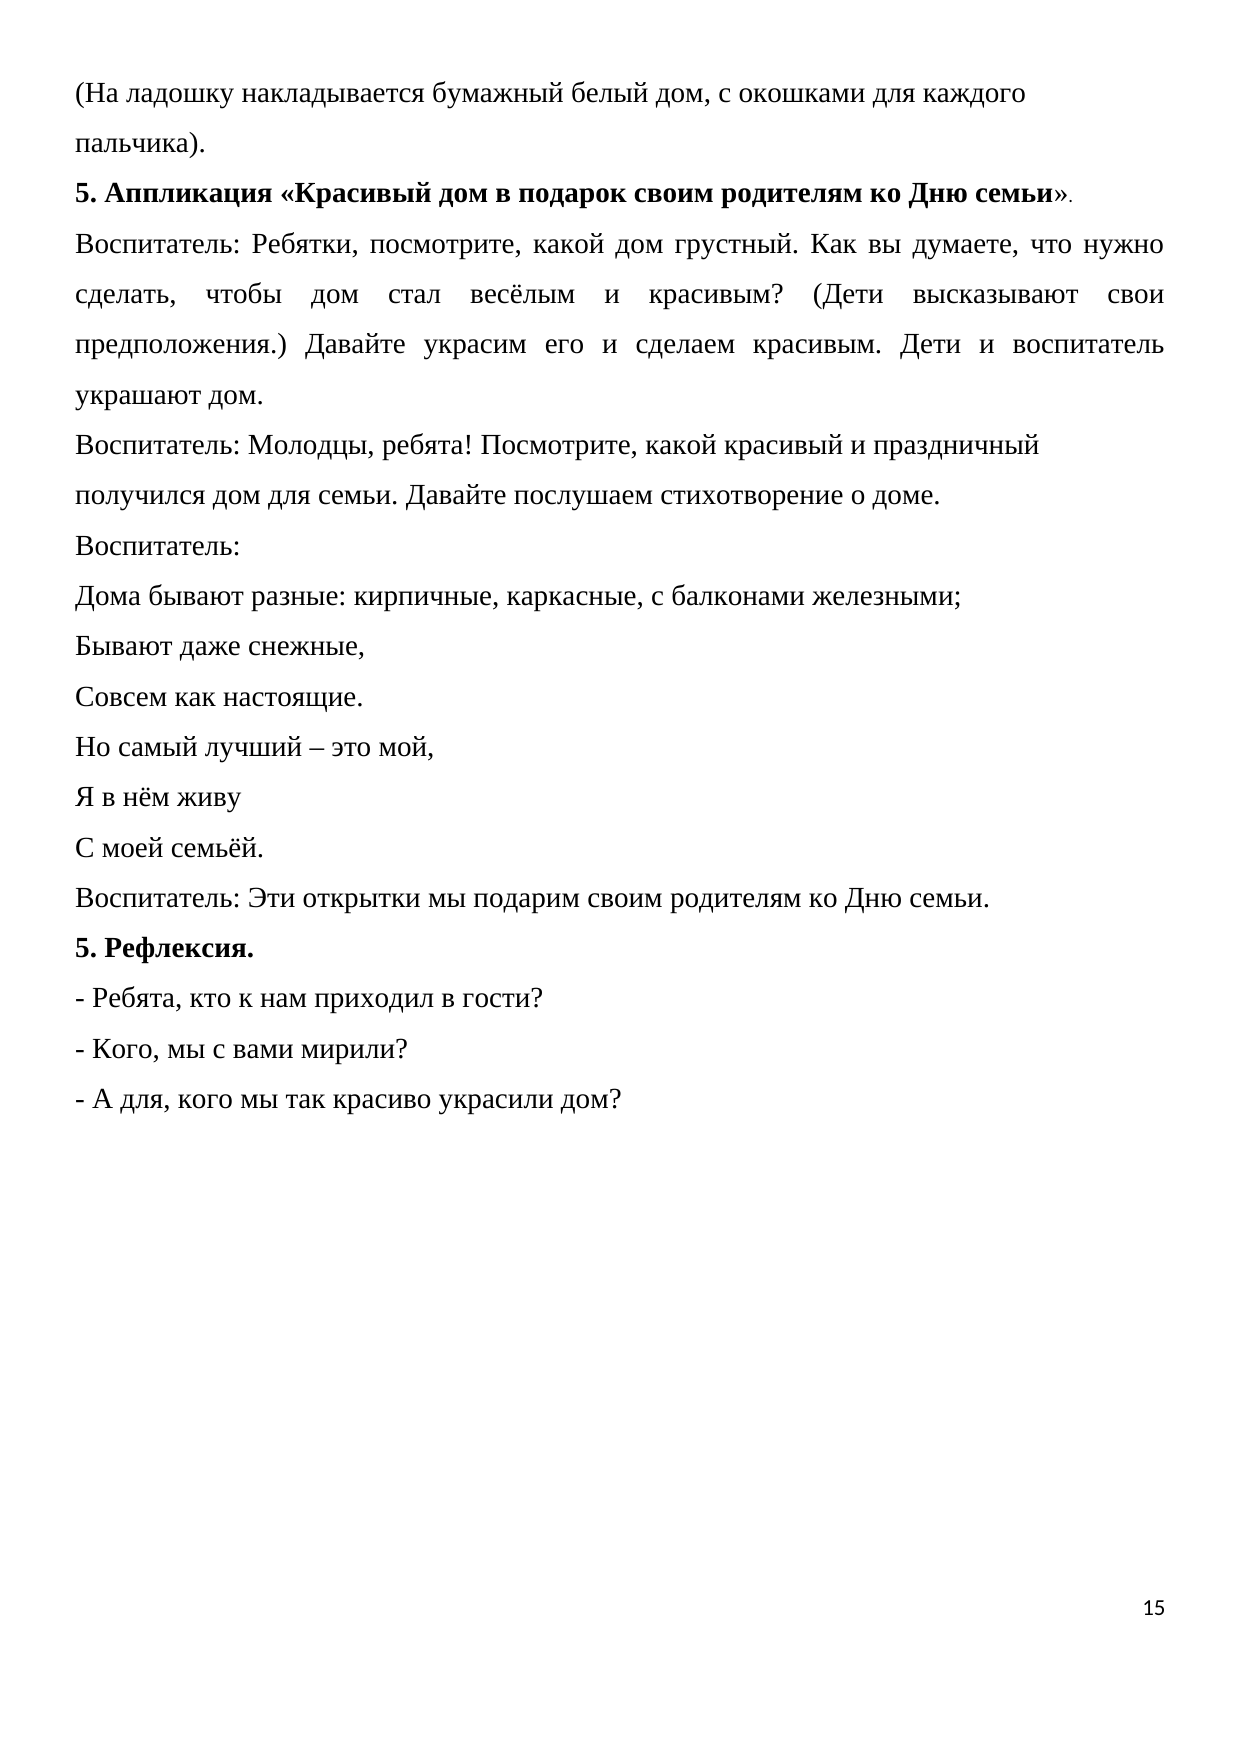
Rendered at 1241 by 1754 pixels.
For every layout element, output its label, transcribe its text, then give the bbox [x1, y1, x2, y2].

text 5. Рефлексия. [75, 930, 1165, 964]
text Но самый лучший – это мой, [75, 729, 1165, 763]
text Воспитатель: [75, 528, 1165, 561]
text пальчика). [75, 125, 1165, 159]
text 5. Аппликация «Красивый дом в подарок своим родителям ко Дню семьи». [75, 176, 1165, 209]
text - Кого, мы с вами мирили? [75, 1031, 1165, 1064]
text Совсем как настоящие. [75, 679, 1165, 712]
text получился дом для семьи. Давайте послушаем стихотворение о доме. [75, 477, 1165, 511]
text Воспитатель: Эти открытки мы подарим своим родителям ко Дню семьи. [75, 880, 1165, 913]
text - Ребята, кто к нам приходил в гости? [75, 981, 1165, 1014]
text Воспитатель: Молодцы, ребята! Посмотрите, какой красивый и праздничный [75, 427, 1165, 461]
text - А для, кого мы так красиво украсили дом? [75, 1081, 1165, 1115]
text Воспитатель: Ребятки, посмотрите, какой дом грустный. Как вы думаете, что нужно сделать, чтобы дом стал весёлым и красивым? (Дети высказывают свои предположения.) Давайте украсим его и сделаем красивым. Дети и воспитатель украшают дом. [75, 226, 1165, 410]
text С моей семьёй. [75, 830, 1165, 863]
text Бывают даже снежные, [75, 628, 1165, 662]
text Я в нём живу [75, 779, 1165, 813]
text (На ладошку накладывается бумажный белый дом, с окошками для каждого [75, 75, 1165, 108]
text Дома бывают разные: кирпичные, каркасные, с балконами железными; [75, 578, 1165, 612]
